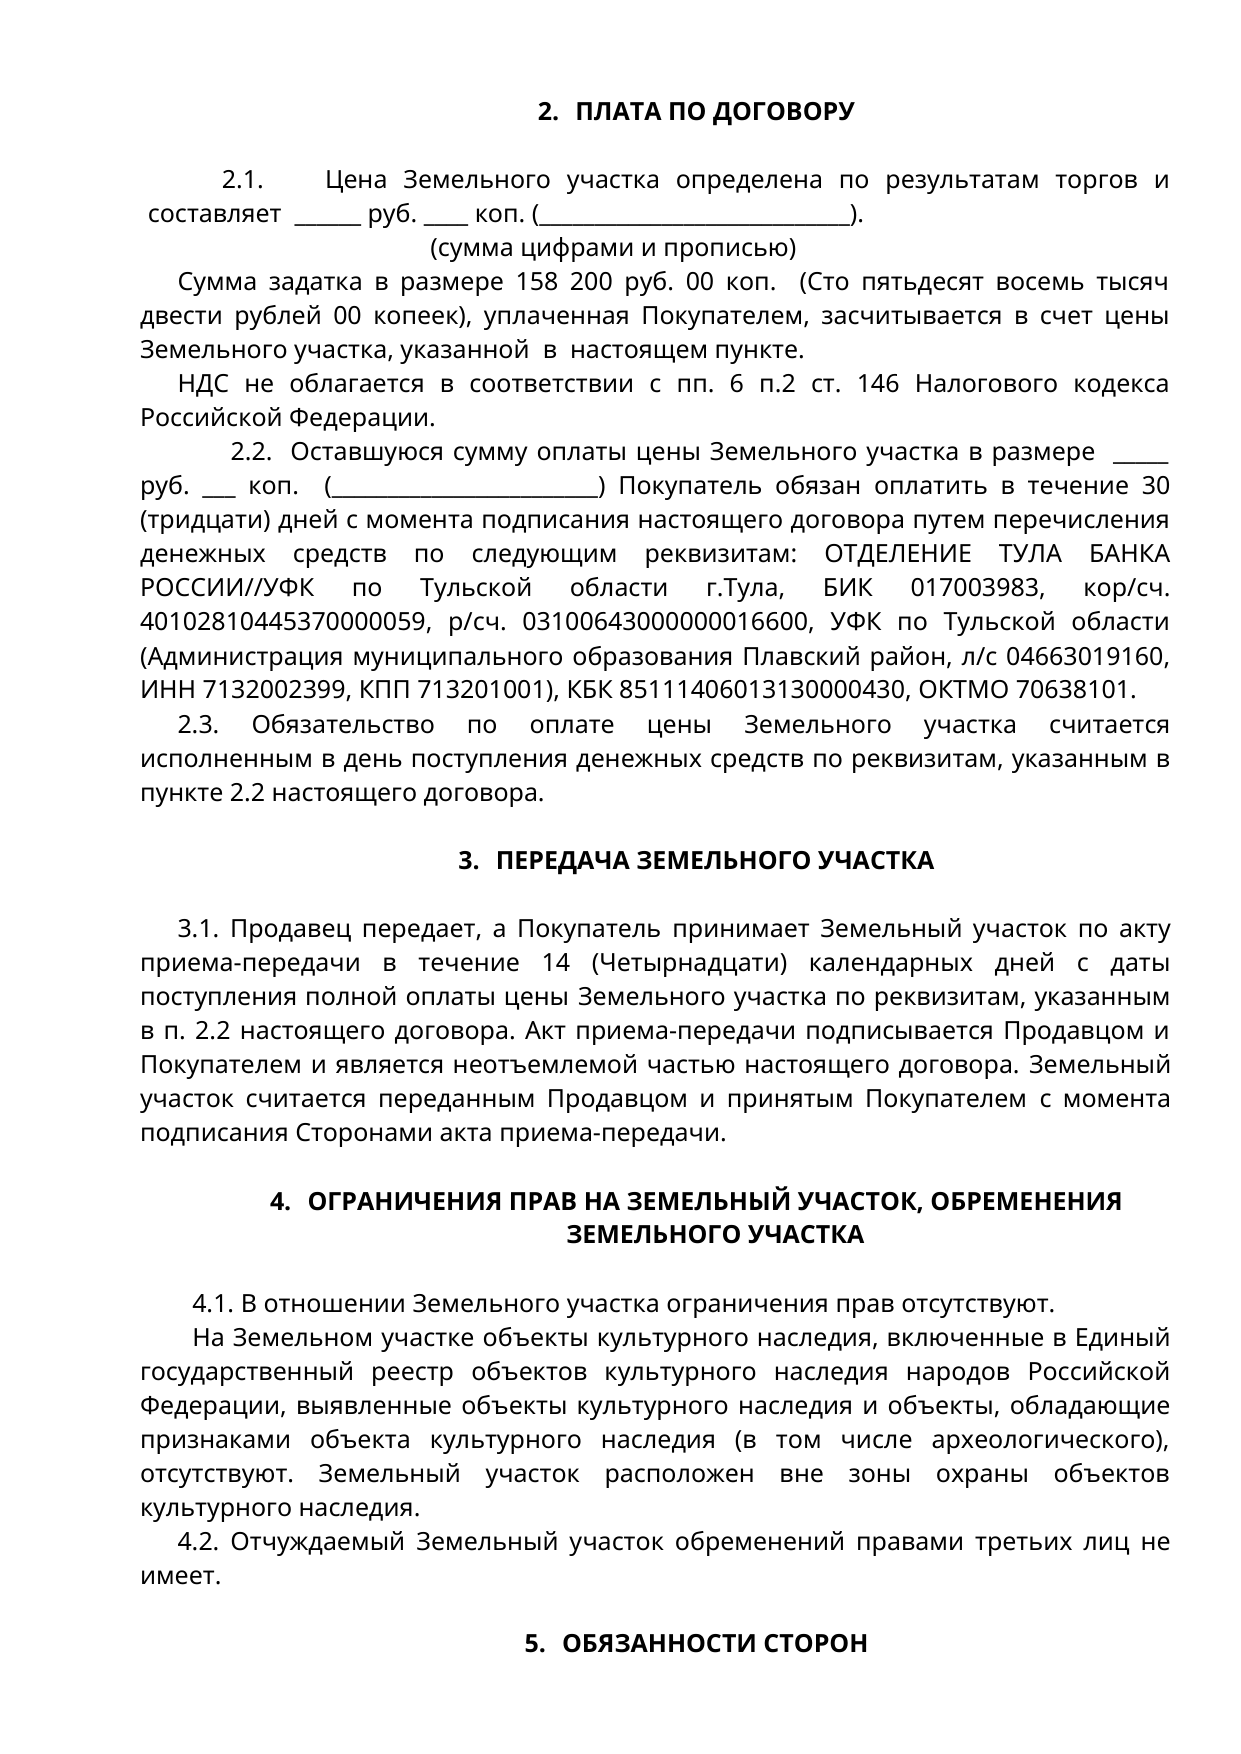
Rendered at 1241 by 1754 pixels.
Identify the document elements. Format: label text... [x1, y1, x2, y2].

text 4.2. Отчуждаемый Земельный участок обременений правами третьих лиц не имеет. [140, 1524, 1171, 1592]
text Сумма задатка в размере 158 200 руб. 00 коп. (Сто пятьдесят восемь тысяч двести рублей 00 копеек), уплаченная Покупателем, засчитывается в счет цены Земельного участка, указанной в настоящем пункте. [140, 263, 1171, 366]
text 2.2. Оставшуюся сумму оплаты цены Земельного участка в размере _____ руб. ___ коп. (________________________) Покупатель обязан оплатить в течение 30 (тридцати) дней с момента подписания настоящего договора путем перечисления денежных средств по следующим реквизитам: ОТДЕЛЕНИЕ ТУЛА БАНКА РОССИИ//УФК по Тульской области г.Тула, БИК 017003983, кор/сч. 40102810445370000059, р/сч. 03100643000000016600, УФК по Тульской области (Администрация муниципального образования Плавский район, л/с 04663019160, ИНН 7132002399, КПП 713201001), КБК 85111406013130000430, ОКТМО 70638101. [140, 434, 1171, 706]
text 2.3. Обязательство по оплате цены Земельного участка считается исполненным в день поступления денежных средств по реквизитам, указанным в пункте 2.2 настоящего договора. [140, 706, 1171, 808]
list ПЕРЕДАЧА ЗЕМЕЛЬНОГО УЧАСТКА [222, 842, 1171, 877]
list Цена Земельного участка определена по результатам торгов и составляет ______ руб. ____ коп. (____________________________). [148, 161, 1171, 229]
list ОГРАНИЧЕНИЯ ПРАВ НА ЗЕМЕЛЬНЫЙ УЧАСТОК, ОБРЕМЕНЕНИЯ ЗЕМЕЛЬНОГО УЧАСТКА [222, 1183, 1171, 1251]
text 3.1. Продавец передает, а Покупатель принимает Земельный участок по акту приема-передачи в течение 14 (Четырнадцати) календарных дней с даты поступления полной оплаты цены Земельного участка по реквизитам, указанным в п. 2.2 настоящего договора. Акт приема-передачи подписывается Продавцом и Покупателем и является неотъемлемой частью настоящего договора. Земельный участок считается переданным Продавцом и принятым Покупателем с момента подписания Сторонами акта приема-передачи. [140, 911, 1171, 1149]
text (сумма цифрами и прописью) [140, 229, 1171, 263]
list ОБЯЗАННОСТИ СТОРОН [222, 1626, 1171, 1660]
list ПЛАТА ПО ДОГОВОРУ [222, 93, 1171, 127]
text НДС не облагается в соответствии с пп. 6 п.2 ст. 146 Налогового кодекса Российской Федерации. [140, 366, 1171, 434]
text На Земельном участке объекты культурного наследия, включенные в Единый государственный реестр объектов культурного наследия народов Российской Федерации, выявленные объекты культурного наследия и объекты, обладающие признаками объекта культурного наследия (в том числе археологического), отсутствуют. Земельный участок расположен вне зоны охраны объектов культурного наследия. [140, 1319, 1171, 1524]
text 4.1. В отношении Земельного участка ограничения прав отсутствуют. [133, 1285, 1164, 1319]
